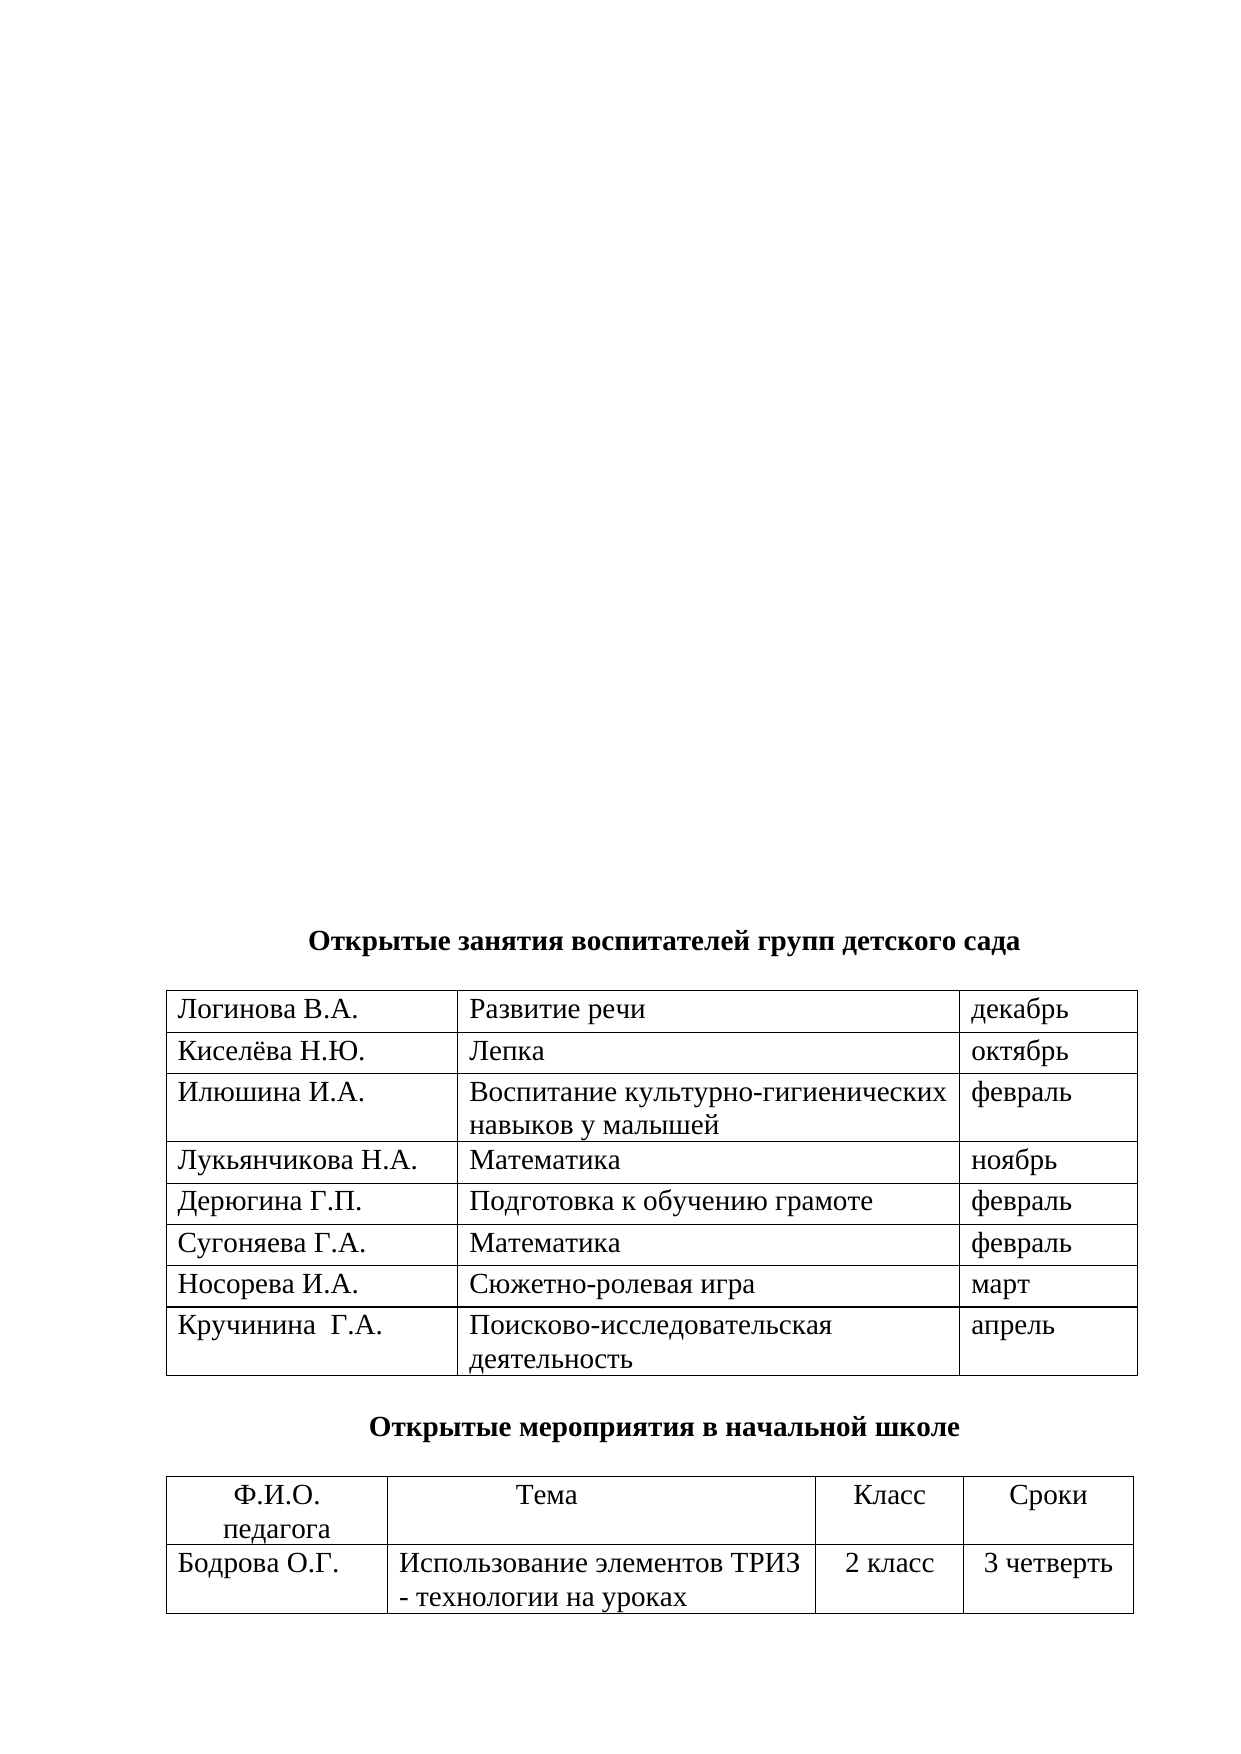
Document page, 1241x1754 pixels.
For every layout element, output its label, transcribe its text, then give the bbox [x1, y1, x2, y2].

table_cell Сюжетно-ролевая игра [458, 1266, 959, 1306]
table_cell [388, 1545, 815, 1612]
table_cell Математика [458, 1142, 959, 1182]
table_cell Поисково-исследовательская деятельность [458, 1308, 959, 1374]
table_header декабрь [960, 991, 1137, 1032]
table_cell Подготовка к обучению грамоте [458, 1184, 959, 1224]
table_header Логинова В.А. [167, 991, 457, 1032]
table_cell Носорева И.А. [167, 1266, 457, 1306]
table_cell Бодрова О.Г. [167, 1545, 387, 1612]
table_header Класс [816, 1477, 963, 1544]
table_header Сроки [964, 1477, 1133, 1544]
table_cell октябрь [960, 1033, 1137, 1073]
table_cell Лепка [458, 1033, 959, 1073]
table_cell март [960, 1266, 1137, 1306]
table_cell февраль [960, 1225, 1137, 1265]
table_cell апрель [960, 1308, 1137, 1374]
table_cell февраль [960, 1074, 1137, 1141]
table_cell февраль [960, 1184, 1137, 1224]
table_cell Математика [458, 1225, 959, 1265]
table_cell Илюшина И.А. [167, 1074, 457, 1141]
table_cell Кручинина Г.А. [167, 1308, 457, 1374]
table_cell Лукьянчикова Н.А. [167, 1142, 457, 1182]
table_cell Киселёва Н.Ю. [167, 1033, 457, 1073]
table_cell Дерюгина Г.П. [167, 1184, 457, 1224]
text Открытые занятия воспитателей групп детского сада [177, 923, 1152, 957]
table_header Тема [388, 1477, 815, 1544]
table_cell ноябрь [960, 1142, 1137, 1182]
table_cell 3 четверть [964, 1545, 1133, 1612]
table_cell 2 класс [816, 1545, 963, 1612]
table_cell Сугоняева Г.А. [167, 1225, 457, 1265]
table_cell Воспитание культурно-гигиенических навыков у малышей [458, 1074, 959, 1141]
text Открытые мероприятия в начальной школе [177, 1409, 1152, 1443]
table_header Развитие речи [458, 991, 959, 1032]
table_header Ф.И.О. педагога [167, 1477, 387, 1544]
